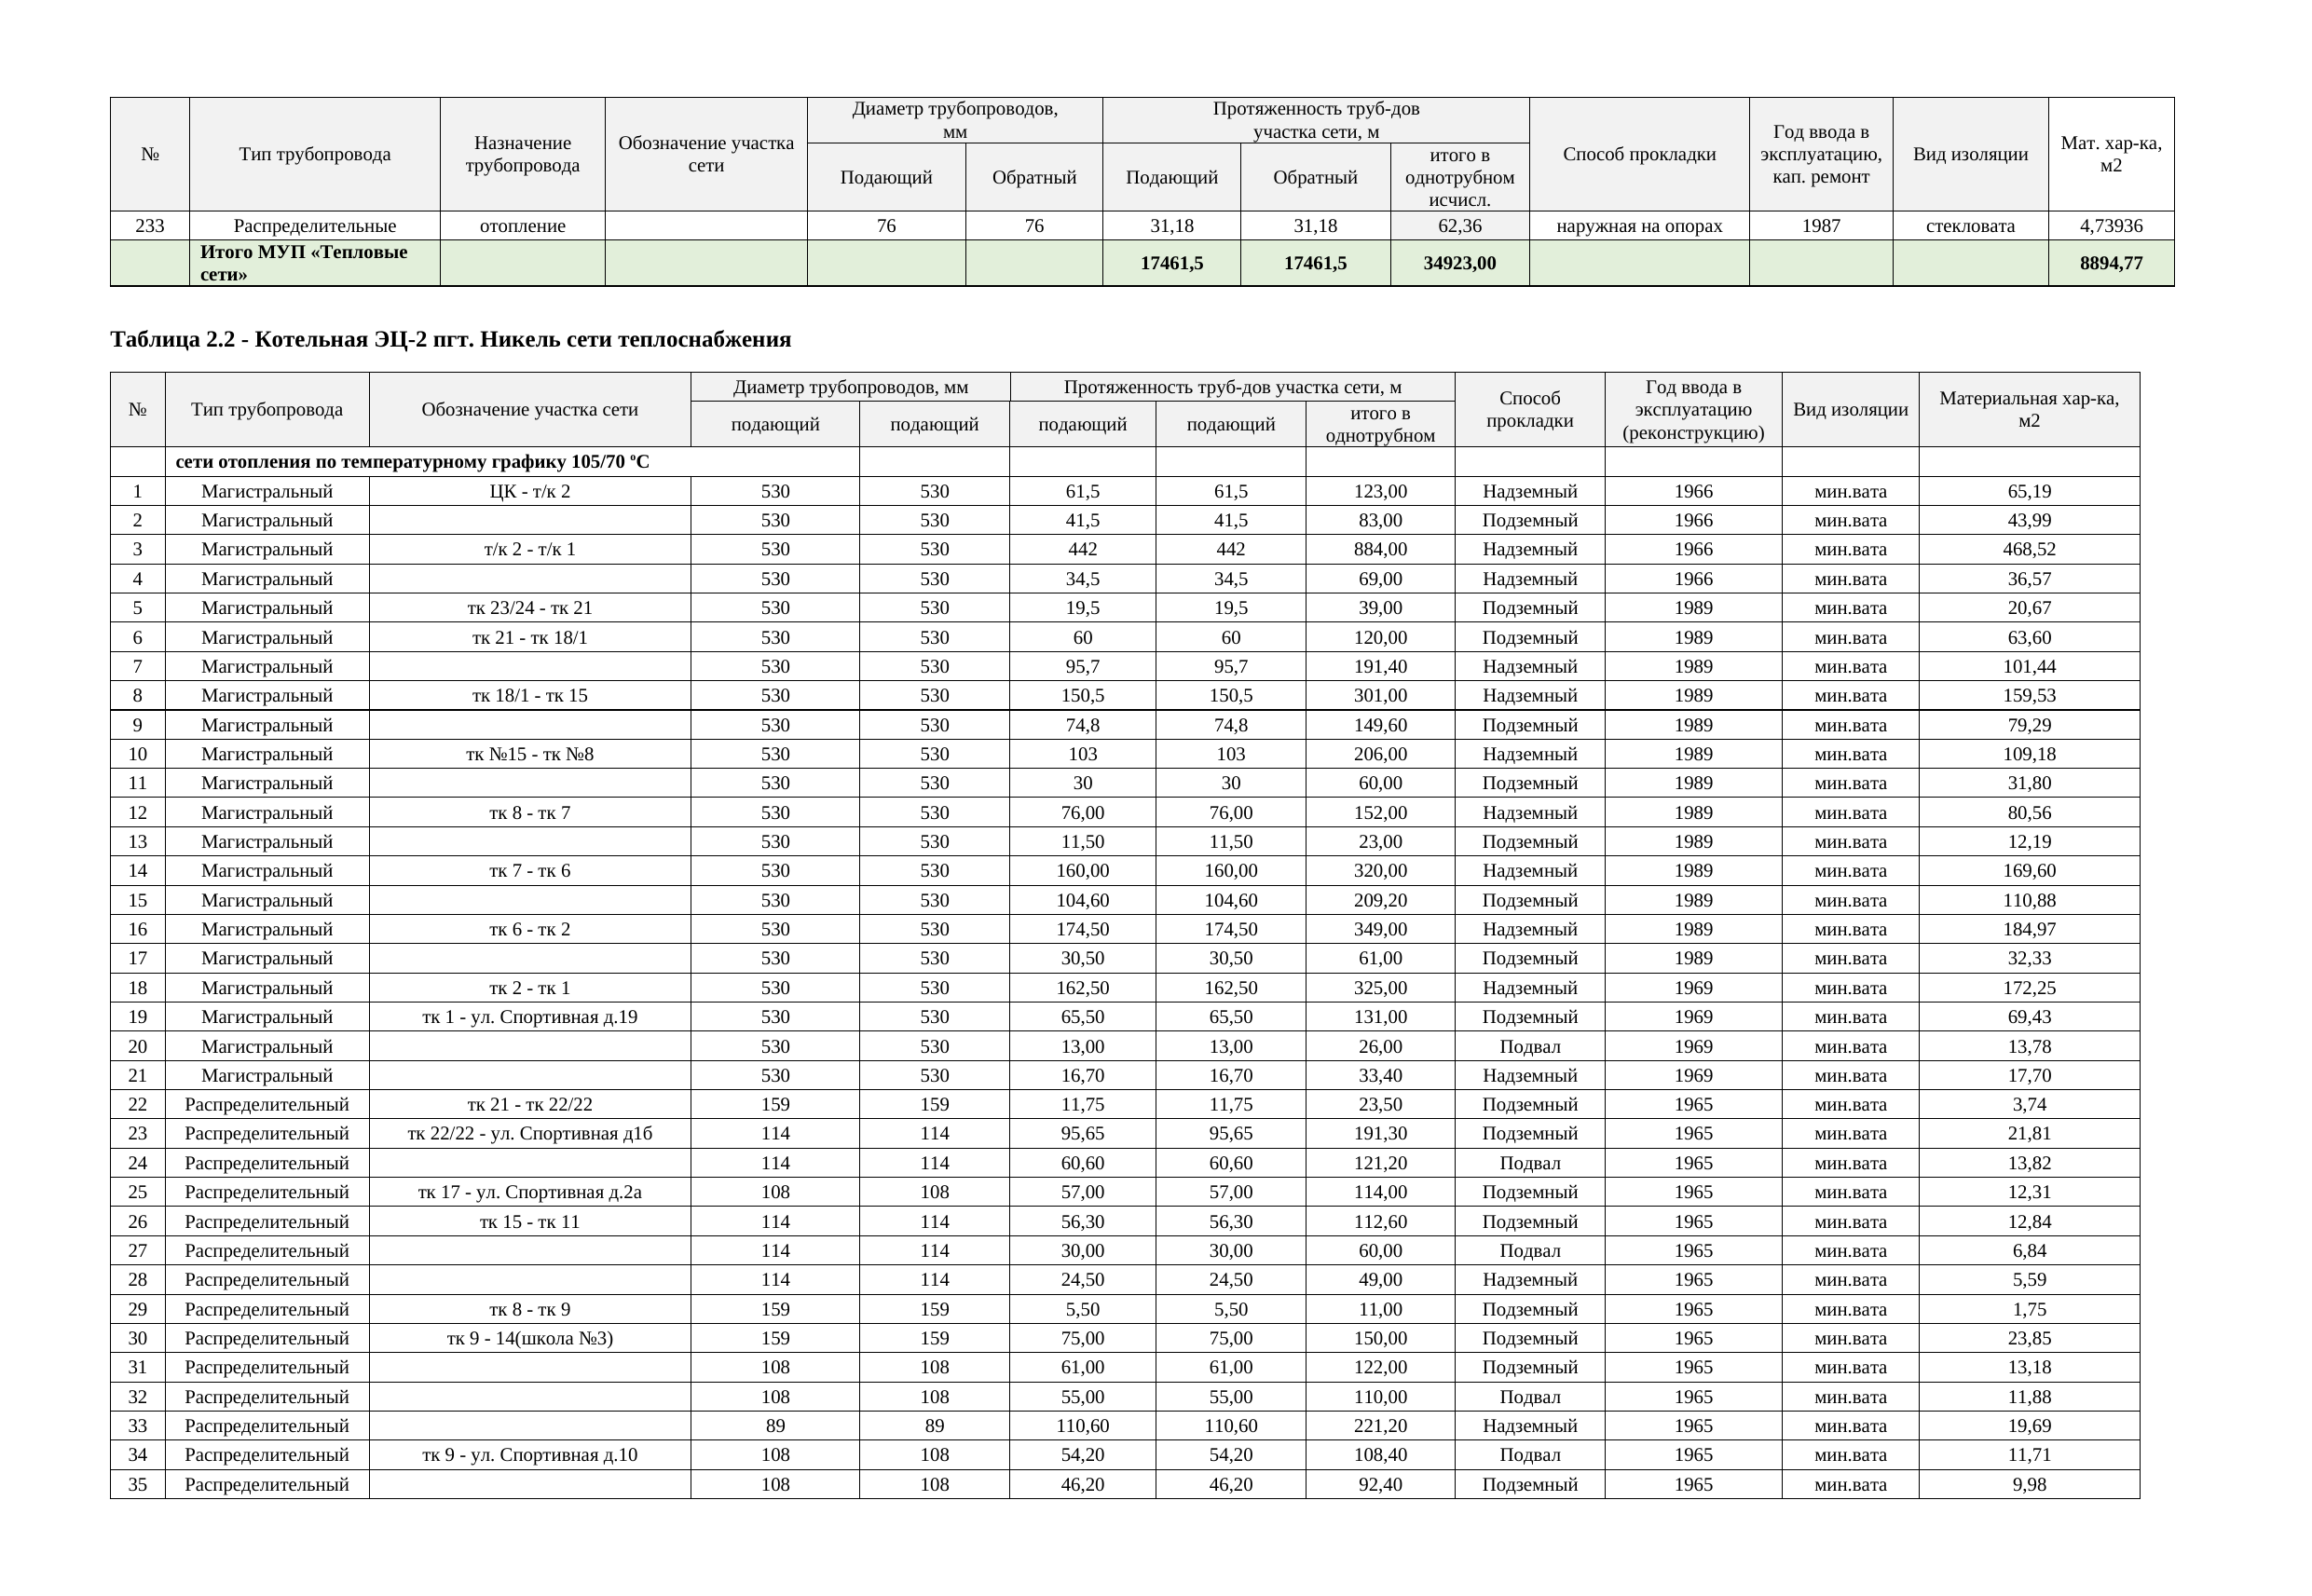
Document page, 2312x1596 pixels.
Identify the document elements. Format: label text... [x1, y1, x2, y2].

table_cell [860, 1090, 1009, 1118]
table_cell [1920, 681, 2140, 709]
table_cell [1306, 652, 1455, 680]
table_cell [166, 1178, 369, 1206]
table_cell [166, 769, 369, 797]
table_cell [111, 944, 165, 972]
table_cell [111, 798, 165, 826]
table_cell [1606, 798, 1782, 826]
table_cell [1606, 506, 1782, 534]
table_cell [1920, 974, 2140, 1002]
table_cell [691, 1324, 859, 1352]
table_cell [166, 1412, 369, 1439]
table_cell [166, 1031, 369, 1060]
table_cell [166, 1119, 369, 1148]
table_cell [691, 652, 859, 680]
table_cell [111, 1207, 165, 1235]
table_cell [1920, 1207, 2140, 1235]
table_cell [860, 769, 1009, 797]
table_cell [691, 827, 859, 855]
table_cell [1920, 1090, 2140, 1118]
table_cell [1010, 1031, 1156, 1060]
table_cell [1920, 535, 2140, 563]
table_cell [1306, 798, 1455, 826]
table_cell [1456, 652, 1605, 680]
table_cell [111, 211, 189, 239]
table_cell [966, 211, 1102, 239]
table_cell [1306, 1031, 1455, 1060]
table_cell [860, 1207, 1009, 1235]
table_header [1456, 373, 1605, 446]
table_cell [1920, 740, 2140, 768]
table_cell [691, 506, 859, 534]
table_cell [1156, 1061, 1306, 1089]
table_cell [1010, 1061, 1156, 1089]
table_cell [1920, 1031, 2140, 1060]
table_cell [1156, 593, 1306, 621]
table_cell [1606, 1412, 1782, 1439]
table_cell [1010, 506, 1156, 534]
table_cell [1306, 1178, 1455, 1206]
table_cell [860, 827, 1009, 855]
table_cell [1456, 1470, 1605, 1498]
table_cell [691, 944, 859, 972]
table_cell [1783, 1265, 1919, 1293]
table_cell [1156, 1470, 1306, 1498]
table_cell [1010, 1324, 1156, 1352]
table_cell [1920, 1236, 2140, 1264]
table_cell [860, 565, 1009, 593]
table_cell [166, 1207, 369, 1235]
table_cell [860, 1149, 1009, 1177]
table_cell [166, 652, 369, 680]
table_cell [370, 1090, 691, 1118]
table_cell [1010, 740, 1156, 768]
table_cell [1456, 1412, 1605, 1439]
table_header Обозначение участка сети [606, 98, 807, 211]
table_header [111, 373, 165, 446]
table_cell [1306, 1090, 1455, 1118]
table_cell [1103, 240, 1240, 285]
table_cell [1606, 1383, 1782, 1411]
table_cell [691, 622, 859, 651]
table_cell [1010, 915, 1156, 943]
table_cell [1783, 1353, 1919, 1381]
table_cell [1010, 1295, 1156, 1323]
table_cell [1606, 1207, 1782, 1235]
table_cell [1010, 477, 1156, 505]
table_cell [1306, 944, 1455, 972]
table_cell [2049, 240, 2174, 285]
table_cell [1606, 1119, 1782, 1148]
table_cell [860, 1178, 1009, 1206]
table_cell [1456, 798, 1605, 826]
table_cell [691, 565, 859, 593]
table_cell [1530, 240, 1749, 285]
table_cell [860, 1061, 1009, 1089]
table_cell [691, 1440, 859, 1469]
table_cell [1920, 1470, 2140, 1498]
table_cell Обратный [1241, 143, 1390, 211]
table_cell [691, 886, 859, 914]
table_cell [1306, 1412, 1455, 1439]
table_cell Подающий [1103, 143, 1240, 211]
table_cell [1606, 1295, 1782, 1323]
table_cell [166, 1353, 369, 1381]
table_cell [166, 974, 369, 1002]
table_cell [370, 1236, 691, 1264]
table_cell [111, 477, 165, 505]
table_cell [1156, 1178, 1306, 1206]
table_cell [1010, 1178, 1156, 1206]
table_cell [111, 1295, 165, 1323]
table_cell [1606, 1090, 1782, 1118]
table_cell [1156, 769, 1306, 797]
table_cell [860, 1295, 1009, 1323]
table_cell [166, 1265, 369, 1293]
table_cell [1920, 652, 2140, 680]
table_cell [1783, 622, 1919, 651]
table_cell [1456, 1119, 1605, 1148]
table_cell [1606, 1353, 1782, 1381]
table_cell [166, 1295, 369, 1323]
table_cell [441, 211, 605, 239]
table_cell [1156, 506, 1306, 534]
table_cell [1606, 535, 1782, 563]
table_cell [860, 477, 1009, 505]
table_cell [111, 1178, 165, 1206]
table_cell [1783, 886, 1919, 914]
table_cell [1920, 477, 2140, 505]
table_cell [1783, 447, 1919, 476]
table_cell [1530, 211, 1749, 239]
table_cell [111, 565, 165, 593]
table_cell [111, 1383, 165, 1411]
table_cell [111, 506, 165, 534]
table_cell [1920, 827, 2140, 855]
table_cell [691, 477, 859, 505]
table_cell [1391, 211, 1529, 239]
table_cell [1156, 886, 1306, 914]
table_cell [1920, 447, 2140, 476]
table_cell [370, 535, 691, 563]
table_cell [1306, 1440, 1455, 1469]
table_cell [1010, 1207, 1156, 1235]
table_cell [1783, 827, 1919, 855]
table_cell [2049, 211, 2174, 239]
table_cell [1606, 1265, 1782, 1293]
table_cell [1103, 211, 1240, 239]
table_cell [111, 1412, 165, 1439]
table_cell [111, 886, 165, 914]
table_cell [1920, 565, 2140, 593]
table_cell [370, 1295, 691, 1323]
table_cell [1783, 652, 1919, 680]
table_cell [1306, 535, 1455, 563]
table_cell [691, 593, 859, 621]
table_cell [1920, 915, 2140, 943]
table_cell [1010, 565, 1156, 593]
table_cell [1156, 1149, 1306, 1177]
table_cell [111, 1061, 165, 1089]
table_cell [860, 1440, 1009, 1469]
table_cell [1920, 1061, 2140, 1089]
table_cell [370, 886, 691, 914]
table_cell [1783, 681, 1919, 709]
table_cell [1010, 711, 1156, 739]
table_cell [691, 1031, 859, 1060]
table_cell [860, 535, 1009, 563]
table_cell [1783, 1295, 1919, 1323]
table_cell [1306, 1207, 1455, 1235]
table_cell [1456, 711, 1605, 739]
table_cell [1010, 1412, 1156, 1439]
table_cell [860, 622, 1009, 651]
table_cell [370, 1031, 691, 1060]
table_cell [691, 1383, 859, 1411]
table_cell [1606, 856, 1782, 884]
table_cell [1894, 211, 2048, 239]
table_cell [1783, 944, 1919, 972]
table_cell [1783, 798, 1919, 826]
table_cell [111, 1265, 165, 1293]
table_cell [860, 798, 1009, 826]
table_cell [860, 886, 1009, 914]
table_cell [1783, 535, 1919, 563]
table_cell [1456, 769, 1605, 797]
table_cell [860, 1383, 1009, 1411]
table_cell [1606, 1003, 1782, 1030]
table_header Назначение трубопровода [441, 98, 605, 211]
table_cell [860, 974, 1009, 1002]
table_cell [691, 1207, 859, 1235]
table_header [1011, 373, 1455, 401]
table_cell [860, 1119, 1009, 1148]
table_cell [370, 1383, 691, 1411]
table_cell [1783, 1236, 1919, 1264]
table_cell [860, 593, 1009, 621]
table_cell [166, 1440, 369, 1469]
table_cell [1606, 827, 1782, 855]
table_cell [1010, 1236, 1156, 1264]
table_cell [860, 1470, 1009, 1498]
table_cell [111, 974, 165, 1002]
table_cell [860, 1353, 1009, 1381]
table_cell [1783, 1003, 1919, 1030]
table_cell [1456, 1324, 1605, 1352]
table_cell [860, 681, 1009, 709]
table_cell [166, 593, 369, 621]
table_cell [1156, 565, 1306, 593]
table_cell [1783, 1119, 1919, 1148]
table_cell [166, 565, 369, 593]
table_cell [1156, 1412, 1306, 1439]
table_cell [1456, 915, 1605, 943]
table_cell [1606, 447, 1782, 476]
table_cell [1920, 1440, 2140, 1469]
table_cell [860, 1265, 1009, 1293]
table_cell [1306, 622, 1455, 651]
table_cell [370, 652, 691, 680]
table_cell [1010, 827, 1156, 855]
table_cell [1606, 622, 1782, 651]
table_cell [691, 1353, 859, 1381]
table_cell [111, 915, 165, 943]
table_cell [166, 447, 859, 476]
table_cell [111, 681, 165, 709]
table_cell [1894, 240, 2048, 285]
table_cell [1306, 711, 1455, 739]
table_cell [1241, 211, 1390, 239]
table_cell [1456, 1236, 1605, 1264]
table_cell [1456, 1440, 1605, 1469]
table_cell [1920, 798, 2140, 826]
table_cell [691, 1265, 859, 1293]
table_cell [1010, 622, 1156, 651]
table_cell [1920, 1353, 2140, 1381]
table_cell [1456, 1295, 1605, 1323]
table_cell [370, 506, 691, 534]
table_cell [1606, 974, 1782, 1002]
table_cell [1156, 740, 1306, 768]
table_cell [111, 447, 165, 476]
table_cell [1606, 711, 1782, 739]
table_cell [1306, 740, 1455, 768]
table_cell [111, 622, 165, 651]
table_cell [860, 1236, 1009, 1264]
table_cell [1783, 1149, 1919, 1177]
table_cell Подающий [808, 143, 965, 211]
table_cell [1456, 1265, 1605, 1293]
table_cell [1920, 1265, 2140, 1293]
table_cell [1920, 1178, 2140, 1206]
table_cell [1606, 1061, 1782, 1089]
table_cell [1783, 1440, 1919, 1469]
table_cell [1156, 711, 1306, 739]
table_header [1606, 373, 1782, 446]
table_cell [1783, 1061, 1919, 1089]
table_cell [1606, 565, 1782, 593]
table_cell Обратный [966, 143, 1102, 211]
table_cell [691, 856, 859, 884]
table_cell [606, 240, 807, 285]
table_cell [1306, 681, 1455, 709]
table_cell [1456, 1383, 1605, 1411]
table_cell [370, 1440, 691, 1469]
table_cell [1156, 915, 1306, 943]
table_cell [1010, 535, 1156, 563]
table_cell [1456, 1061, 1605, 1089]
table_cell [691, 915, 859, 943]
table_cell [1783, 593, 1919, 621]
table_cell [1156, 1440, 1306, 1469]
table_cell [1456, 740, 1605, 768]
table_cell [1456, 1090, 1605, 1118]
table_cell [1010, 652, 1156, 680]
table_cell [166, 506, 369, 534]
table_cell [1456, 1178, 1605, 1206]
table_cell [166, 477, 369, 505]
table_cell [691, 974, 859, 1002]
text Таблица 2.2 - Котельная ЭЦ-2 пгт. Никель сети теплоснабжения [110, 325, 2201, 352]
table_header Протяженность труб-дов участка сети, м [1103, 98, 1529, 143]
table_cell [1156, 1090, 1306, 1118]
table_header Способ прокладки [1530, 98, 1749, 211]
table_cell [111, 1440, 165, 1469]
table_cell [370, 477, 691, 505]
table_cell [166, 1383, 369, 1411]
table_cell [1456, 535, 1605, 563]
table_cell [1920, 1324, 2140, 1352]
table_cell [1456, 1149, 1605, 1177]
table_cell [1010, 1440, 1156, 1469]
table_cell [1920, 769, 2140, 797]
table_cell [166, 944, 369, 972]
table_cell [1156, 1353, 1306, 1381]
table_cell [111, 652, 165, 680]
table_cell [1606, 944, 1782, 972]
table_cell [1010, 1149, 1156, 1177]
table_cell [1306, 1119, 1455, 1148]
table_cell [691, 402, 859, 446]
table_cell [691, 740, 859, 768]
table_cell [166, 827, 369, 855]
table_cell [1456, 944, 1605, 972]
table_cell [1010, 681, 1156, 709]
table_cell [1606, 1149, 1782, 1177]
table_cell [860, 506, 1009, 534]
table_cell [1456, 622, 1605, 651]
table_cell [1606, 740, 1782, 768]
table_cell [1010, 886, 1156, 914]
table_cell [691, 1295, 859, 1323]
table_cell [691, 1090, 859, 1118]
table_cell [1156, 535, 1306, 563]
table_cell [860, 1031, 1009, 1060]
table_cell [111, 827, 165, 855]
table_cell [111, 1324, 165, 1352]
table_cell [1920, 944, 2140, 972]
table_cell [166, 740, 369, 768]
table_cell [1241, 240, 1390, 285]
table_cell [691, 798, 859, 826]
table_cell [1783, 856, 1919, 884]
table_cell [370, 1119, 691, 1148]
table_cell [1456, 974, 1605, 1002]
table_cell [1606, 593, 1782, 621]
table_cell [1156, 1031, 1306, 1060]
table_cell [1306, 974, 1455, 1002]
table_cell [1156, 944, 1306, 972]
table_header Год ввода в эксплуатацию, кап. ремонт [1750, 98, 1893, 211]
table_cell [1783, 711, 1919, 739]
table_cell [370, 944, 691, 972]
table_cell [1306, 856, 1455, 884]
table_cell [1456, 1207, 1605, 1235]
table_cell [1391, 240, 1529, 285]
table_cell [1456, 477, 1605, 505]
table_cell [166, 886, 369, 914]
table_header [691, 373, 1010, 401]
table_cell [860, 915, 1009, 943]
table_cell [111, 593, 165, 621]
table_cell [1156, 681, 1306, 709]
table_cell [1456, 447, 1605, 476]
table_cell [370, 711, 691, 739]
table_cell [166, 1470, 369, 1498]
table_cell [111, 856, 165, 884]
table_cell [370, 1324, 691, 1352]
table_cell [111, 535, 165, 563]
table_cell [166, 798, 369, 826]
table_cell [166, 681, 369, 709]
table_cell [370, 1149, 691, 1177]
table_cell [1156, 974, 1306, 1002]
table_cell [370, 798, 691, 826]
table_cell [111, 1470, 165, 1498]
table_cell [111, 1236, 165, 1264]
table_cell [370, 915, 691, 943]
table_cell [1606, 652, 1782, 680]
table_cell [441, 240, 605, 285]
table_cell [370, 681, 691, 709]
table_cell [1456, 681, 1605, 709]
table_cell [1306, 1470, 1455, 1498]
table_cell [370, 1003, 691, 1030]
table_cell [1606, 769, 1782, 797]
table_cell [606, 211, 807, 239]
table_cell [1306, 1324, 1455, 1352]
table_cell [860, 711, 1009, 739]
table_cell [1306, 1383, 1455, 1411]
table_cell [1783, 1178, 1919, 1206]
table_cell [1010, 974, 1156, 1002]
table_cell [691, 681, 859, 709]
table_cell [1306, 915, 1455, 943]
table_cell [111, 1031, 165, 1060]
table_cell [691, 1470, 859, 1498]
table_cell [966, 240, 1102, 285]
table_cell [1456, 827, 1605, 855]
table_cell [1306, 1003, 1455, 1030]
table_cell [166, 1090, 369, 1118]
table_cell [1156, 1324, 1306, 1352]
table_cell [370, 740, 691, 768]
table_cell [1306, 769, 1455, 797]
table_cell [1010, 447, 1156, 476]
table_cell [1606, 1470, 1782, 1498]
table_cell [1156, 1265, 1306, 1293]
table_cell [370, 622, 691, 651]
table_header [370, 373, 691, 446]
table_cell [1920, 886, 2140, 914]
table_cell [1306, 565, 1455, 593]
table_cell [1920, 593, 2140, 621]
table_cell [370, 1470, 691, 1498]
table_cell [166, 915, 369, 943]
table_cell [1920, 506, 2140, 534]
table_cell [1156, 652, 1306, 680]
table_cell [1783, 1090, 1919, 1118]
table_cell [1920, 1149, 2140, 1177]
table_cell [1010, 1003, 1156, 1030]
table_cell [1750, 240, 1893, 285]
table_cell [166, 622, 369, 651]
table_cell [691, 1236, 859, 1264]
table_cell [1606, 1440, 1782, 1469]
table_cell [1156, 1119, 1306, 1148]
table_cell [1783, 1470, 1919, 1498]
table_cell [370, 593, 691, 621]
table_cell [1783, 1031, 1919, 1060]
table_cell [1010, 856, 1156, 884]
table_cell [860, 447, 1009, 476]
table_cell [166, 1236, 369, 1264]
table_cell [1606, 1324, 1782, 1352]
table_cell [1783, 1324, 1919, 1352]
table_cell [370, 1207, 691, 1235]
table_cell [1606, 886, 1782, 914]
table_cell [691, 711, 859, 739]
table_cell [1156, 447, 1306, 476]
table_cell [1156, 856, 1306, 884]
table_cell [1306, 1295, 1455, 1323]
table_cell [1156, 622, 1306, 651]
table_header Диаметр трубопроводов, мм [808, 98, 1102, 143]
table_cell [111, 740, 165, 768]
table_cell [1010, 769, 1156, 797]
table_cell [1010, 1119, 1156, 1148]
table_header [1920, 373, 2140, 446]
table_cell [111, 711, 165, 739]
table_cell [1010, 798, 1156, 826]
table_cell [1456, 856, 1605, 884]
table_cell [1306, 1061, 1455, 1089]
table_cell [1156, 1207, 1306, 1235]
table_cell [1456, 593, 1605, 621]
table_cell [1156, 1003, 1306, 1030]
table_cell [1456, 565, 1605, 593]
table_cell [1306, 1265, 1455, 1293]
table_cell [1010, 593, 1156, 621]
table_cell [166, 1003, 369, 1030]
table_header № [111, 98, 189, 211]
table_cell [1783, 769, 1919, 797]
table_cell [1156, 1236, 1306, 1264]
table_cell итого в однотрубном исчисл. [1391, 143, 1529, 211]
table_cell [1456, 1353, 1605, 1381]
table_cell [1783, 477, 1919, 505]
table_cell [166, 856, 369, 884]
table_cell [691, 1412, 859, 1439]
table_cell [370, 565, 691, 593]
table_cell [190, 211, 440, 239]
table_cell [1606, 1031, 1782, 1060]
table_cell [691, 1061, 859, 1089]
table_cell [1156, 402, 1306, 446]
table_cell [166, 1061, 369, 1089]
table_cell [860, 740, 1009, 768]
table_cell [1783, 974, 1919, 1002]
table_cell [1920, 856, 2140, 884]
table_header Тип трубопровода [190, 98, 440, 211]
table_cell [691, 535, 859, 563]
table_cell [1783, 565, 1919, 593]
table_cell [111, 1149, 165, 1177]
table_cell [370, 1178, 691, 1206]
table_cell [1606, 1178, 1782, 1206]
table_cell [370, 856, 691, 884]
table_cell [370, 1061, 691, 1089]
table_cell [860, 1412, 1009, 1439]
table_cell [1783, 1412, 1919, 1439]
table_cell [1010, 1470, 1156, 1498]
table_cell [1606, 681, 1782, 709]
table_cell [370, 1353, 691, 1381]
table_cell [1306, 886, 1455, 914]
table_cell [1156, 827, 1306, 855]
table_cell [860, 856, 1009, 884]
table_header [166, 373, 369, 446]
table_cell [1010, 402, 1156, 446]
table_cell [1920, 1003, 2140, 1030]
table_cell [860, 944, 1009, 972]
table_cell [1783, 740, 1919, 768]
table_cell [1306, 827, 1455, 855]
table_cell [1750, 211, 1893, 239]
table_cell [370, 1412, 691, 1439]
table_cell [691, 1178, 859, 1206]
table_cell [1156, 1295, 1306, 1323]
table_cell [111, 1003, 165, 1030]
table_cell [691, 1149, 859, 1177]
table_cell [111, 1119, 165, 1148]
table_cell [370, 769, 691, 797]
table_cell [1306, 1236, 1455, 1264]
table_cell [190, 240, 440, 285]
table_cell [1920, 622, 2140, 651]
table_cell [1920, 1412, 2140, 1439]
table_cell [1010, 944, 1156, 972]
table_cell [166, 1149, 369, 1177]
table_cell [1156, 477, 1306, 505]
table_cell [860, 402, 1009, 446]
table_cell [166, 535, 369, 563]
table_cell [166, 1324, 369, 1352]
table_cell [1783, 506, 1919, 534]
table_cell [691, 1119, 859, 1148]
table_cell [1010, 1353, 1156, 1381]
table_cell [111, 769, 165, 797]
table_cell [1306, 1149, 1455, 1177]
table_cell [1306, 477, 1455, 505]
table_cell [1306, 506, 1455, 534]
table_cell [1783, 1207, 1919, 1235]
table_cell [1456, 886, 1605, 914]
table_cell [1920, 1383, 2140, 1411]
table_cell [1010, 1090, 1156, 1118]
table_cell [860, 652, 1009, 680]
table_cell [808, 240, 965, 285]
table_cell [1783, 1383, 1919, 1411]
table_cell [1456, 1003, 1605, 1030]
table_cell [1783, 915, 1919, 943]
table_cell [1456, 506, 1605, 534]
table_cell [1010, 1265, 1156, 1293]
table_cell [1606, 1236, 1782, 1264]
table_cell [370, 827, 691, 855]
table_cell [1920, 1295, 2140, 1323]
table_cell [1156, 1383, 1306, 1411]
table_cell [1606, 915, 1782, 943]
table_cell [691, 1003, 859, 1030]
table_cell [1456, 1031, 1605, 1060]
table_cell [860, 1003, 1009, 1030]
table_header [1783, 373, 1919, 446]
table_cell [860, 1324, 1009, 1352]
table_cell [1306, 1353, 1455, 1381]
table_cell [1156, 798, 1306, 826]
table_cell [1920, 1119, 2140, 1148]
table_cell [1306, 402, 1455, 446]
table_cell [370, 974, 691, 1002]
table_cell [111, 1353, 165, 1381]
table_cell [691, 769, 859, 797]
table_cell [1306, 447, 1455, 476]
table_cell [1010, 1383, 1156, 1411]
table_header Вид изоляции [1894, 98, 2048, 211]
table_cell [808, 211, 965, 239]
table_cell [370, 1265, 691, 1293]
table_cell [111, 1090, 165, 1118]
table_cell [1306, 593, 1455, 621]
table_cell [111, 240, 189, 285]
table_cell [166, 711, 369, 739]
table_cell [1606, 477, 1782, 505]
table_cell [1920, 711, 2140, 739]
table_header Мат. хар-ка, м2 [2049, 98, 2174, 211]
